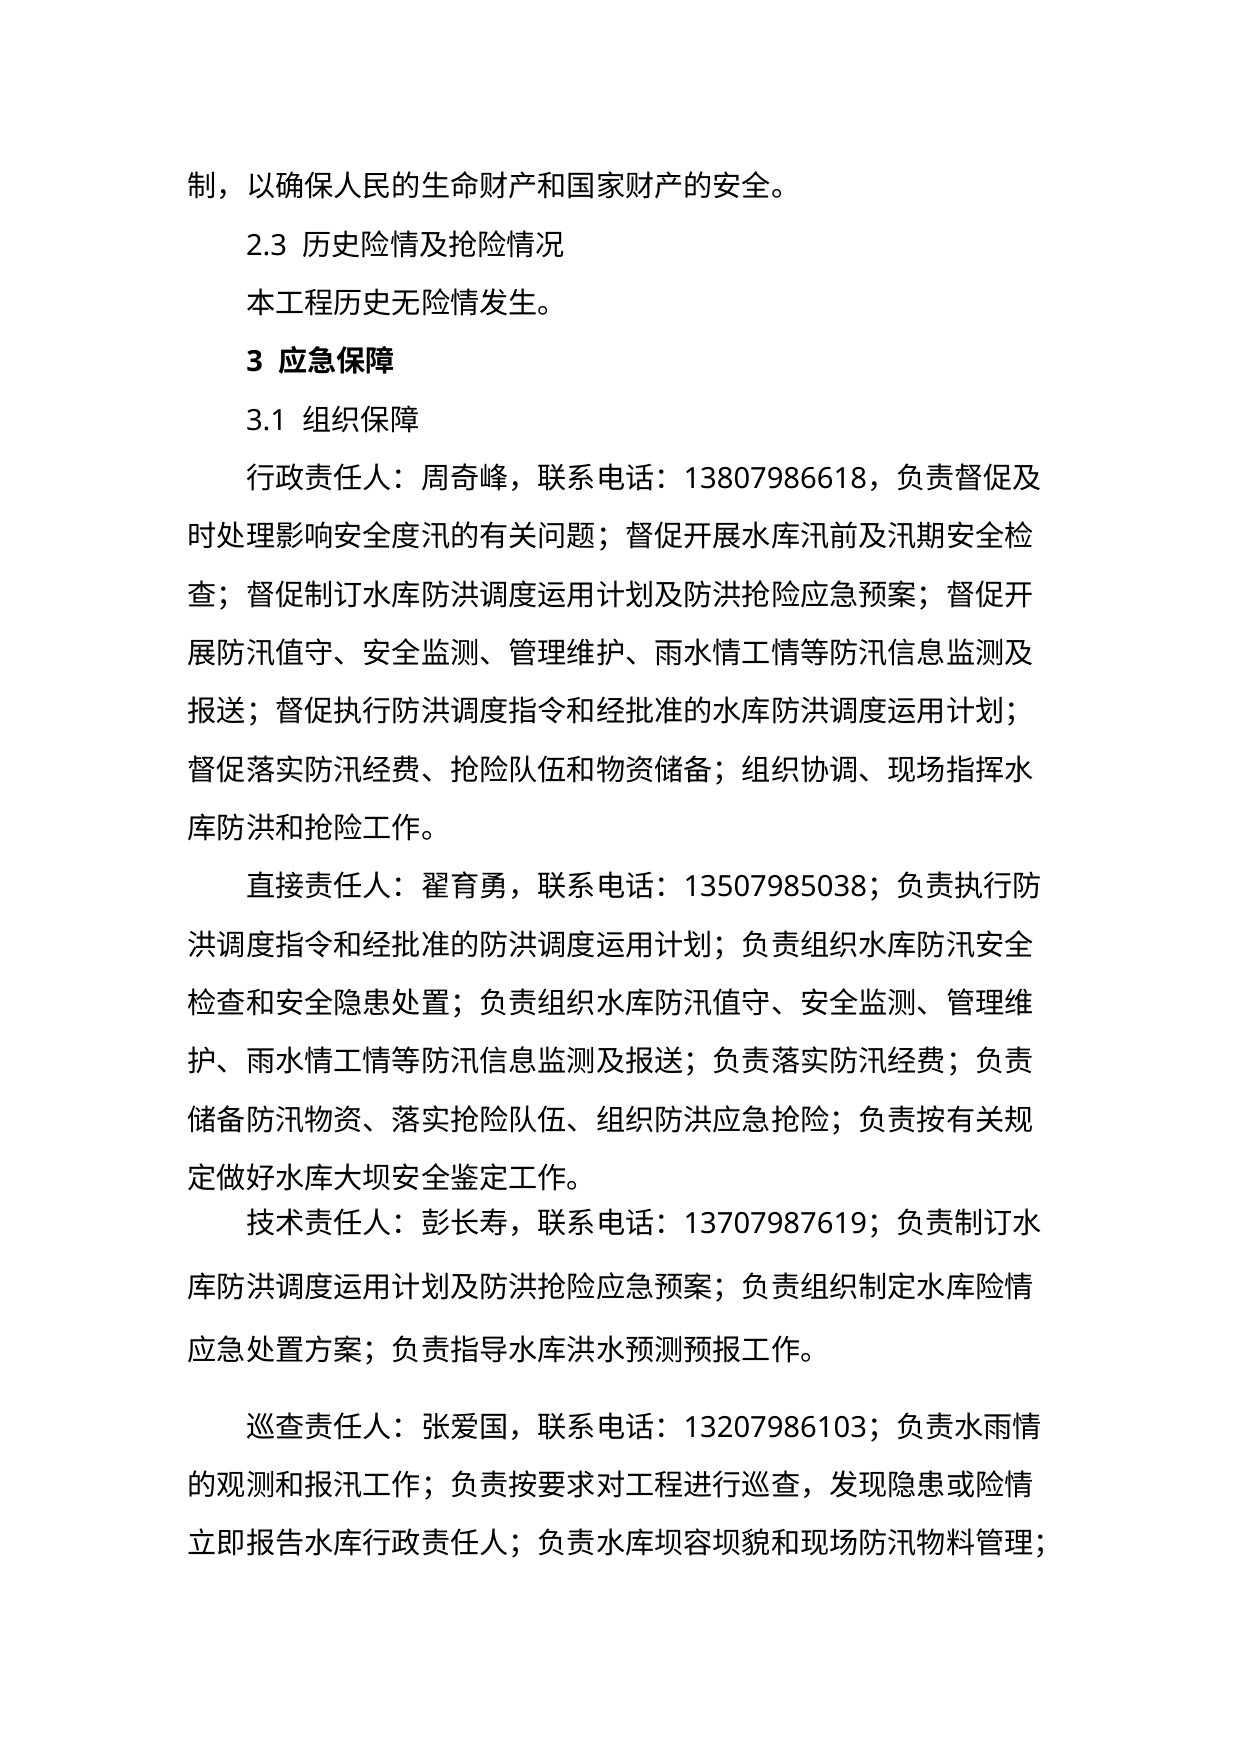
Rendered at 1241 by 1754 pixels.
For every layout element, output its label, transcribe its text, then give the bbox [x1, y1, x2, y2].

text 2.3 历史险情及抢险情况 [187, 208, 1053, 267]
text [187, 150, 1053, 208]
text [187, 1390, 1053, 1565]
text 行政责任人：周奇峰，联系电话：13807986618，负责督促及时处理影响安全度汛的有关问题；督促开展水库汛前及汛期安全检查；督促制订水库防洪调度运用计划及防洪抢险应急预案；督促开展防汛值守、安全监测、管理维护、雨水情工情等防汛信息监测及报送；督促执行防洪调度指令和经批准的水库防洪调度运用计划；督促落实防汛经费、抢险队伍和物资储备；组织协调、现场指挥水库防洪和抢险工作。 [187, 442, 1053, 850]
text 本工程历史无险情发生。 [187, 267, 1053, 325]
text 3 应急保障 [187, 325, 1053, 383]
text 3.1 组织保障 [187, 383, 1053, 442]
text 技术责任人：彭长寿，联系电话：13707987619；负责制订水库防洪调度运用计划及防洪抢险应急预案；负责组织制定水库险情应急处置方案；负责指导水库洪水预测预报工作。 [187, 1200, 1053, 1369]
text 直接责任人：翟育勇，联系电话：13507985038；负责执行防洪调度指令和经批准的防洪调度运用计划；负责组织水库防汛安全检查和安全隐患处置；负责组织水库防汛值守、安全监测、管理维护、雨水情工情等防汛信息监测及报送；负责落实防汛经费；负责储备防汛物资、落实抢险队伍、组织防洪应急抢险；负责按有关规定做好水库大坝安全鉴定工作。 [187, 850, 1053, 1200]
